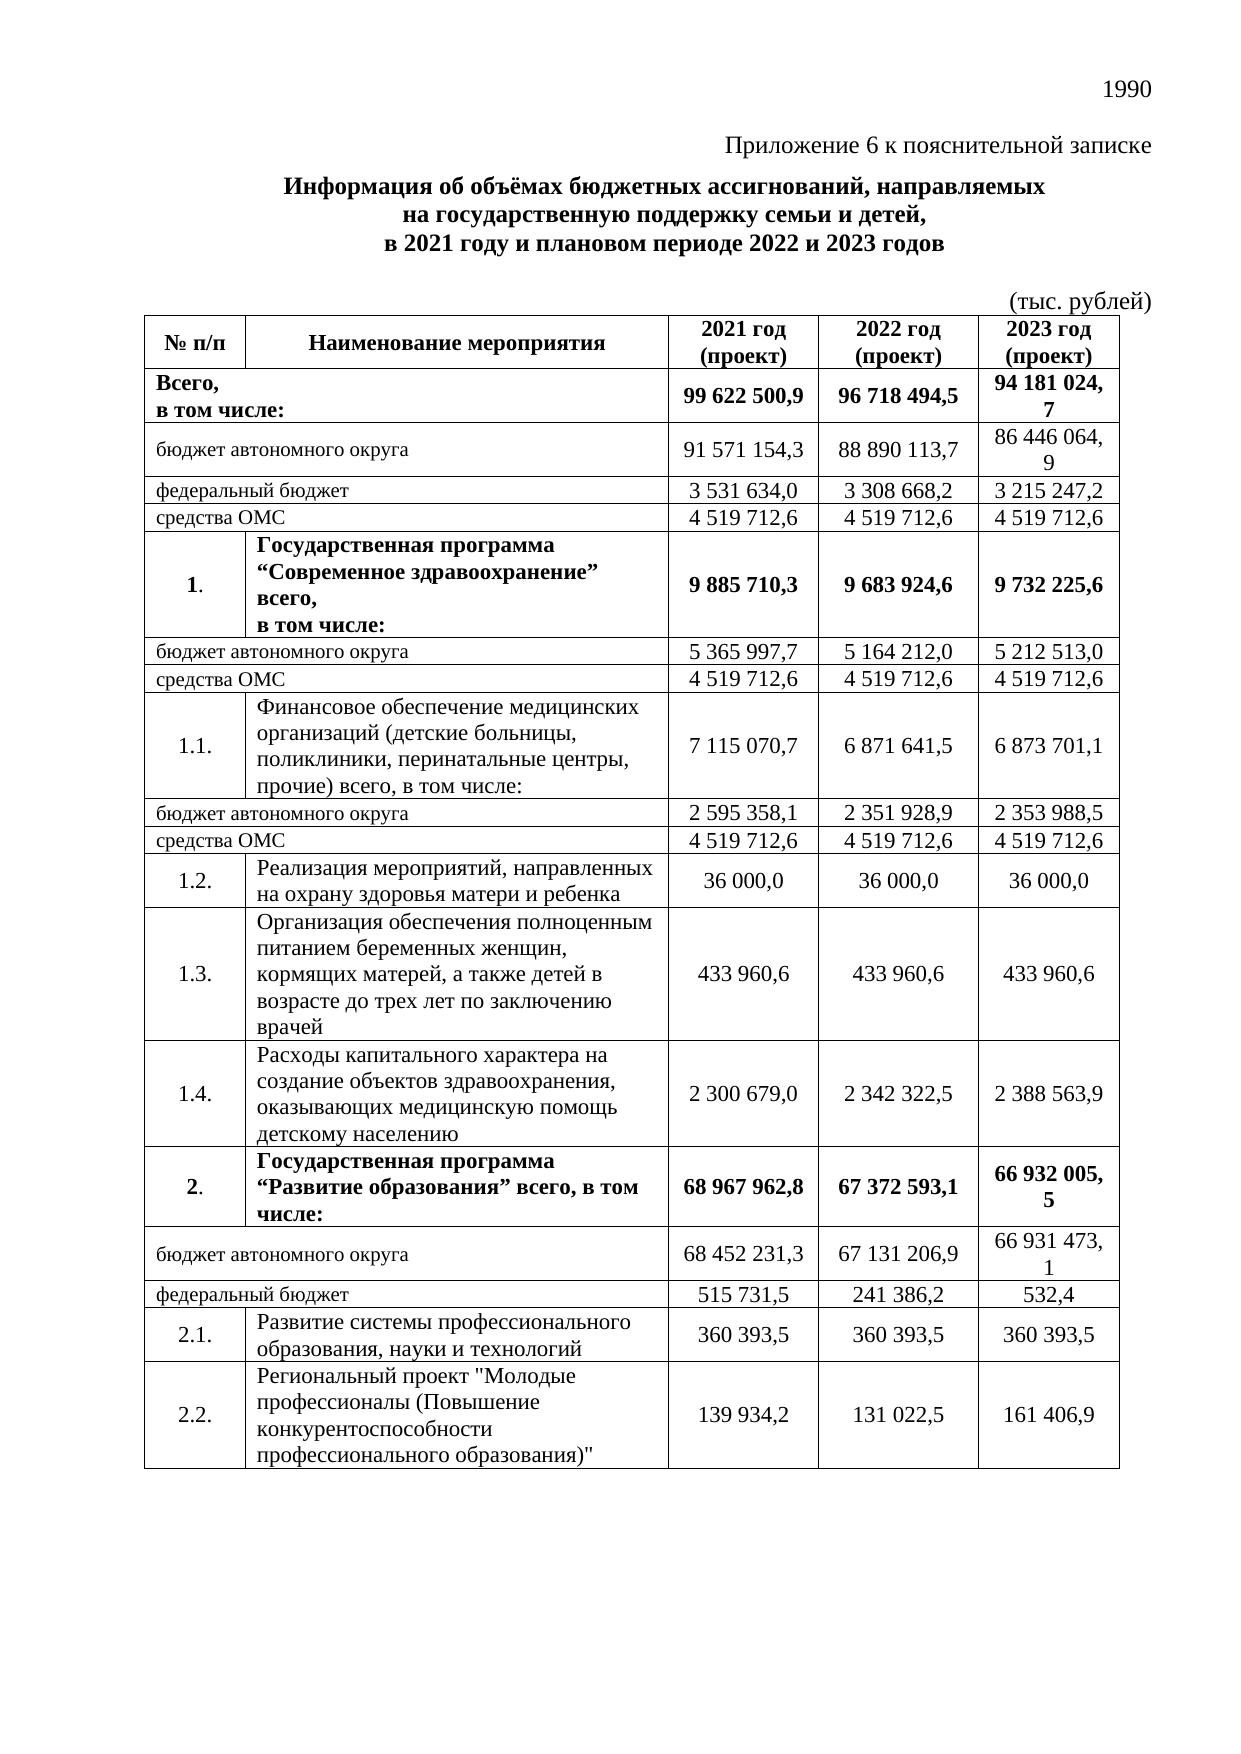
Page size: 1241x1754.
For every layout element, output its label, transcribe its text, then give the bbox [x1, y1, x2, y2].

table_cell 4 519 712,6 [979, 665, 1119, 692]
table_header 2021 год (проект) [669, 316, 818, 368]
table_cell бюджет автономного округа [145, 423, 668, 476]
table_cell 2 300 679,0 [669, 1041, 818, 1146]
table_cell 4 519 712,6 [819, 827, 978, 853]
table_header Наименование мероприятия [246, 316, 668, 368]
table_cell 2 342 322,5 [819, 1041, 978, 1146]
table_cell 241 386,2 [819, 1281, 978, 1307]
table_cell 1.1. [145, 693, 245, 798]
table_cell 3 308 668,2 [819, 477, 978, 503]
text на государственную поддержку семьи и детей, [177, 199, 1152, 228]
table_cell бюджет автономного округа [145, 638, 668, 664]
text Информация об объёмах бюджетных ассигнований, направляемых [177, 171, 1152, 199]
table_cell 4 519 712,6 [819, 665, 978, 692]
table_header № п/п [145, 316, 245, 368]
table_cell 2 595 358,1 [669, 799, 818, 826]
table_cell 68 452 231,3 [669, 1227, 818, 1280]
table_cell Государственная программа “Развитие образования” всего, в том числе: [246, 1147, 668, 1226]
table_cell 161 406,9 [979, 1362, 1119, 1467]
table_cell 4 519 712,6 [979, 827, 1119, 853]
table_cell 67 372 593,1 [819, 1147, 978, 1226]
table_cell 139 934,2 [669, 1362, 818, 1467]
table_cell 2 351 928,9 [819, 799, 978, 826]
table_header 2022 год (проект) [819, 316, 978, 368]
table_header 2023 год (проект) [979, 316, 1119, 368]
table_cell 3 531 634,0 [669, 477, 818, 503]
table_cell 2. [145, 1147, 245, 1226]
table_cell 68 967 962,8 [669, 1147, 818, 1226]
table_cell федеральный бюджет [145, 1281, 668, 1307]
table_cell 5 212 513,0 [979, 638, 1119, 664]
table_cell 86 446 064,9 [979, 423, 1119, 476]
text Приложение 6 к пояснительной записке [177, 131, 1152, 159]
table_cell 131 022,5 [819, 1362, 978, 1467]
table_cell 6 871 641,5 [819, 693, 978, 798]
table_cell 7 115 070,7 [669, 693, 818, 798]
table_cell 1. [145, 532, 245, 637]
table_cell 36 000,0 [669, 854, 818, 907]
table_cell 515 731,5 [669, 1281, 818, 1307]
table_cell федеральный бюджет [145, 477, 668, 503]
table_cell 360 393,5 [669, 1308, 818, 1361]
table_cell 67 131 206,9 [819, 1227, 978, 1280]
table_cell средства ОМС [145, 827, 668, 853]
table_cell 9 885 710,3 [669, 532, 818, 637]
table_cell 360 393,5 [979, 1308, 1119, 1361]
table_cell 2.2. [145, 1362, 245, 1467]
table_cell средства ОМС [145, 665, 668, 692]
table_cell Реализация мероприятий, направленных на охрану здоровья матери и ребенка [246, 854, 668, 907]
table_cell Развитие системы профессионального образования, науки и технологий [246, 1308, 668, 1361]
table_cell 532,4 [979, 1281, 1119, 1307]
table_cell 1.3. [145, 908, 245, 1039]
table_cell 2.1. [145, 1308, 245, 1361]
table_cell Всего, в том числе: [145, 369, 668, 422]
table_cell Финансовое обеспечение медицинских организаций (детские больницы, поликлиники, перинатальные центры, прочие) всего, в том числе: [246, 693, 668, 798]
table_cell 2 388 563,9 [979, 1041, 1119, 1146]
table_cell 4 519 712,6 [819, 504, 978, 531]
table_cell 94 181 024,7 [979, 369, 1119, 422]
table_cell 36 000,0 [979, 854, 1119, 907]
table_cell 433 960,6 [669, 908, 818, 1039]
table_cell бюджет автономного округа [145, 799, 668, 826]
table_cell Государственная программа “Современное здравоохранение” всего, в том числе: [246, 532, 668, 637]
table_cell 99 622 500,9 [669, 369, 818, 422]
table_cell 4 519 712,6 [669, 504, 818, 531]
table_cell средства ОМС [145, 504, 668, 531]
table_cell 9 732 225,6 [979, 532, 1119, 637]
table_cell 3 215 247,2 [979, 477, 1119, 503]
table_cell бюджет автономного округа [145, 1227, 668, 1280]
table_cell 91 571 154,3 [669, 423, 818, 476]
table_cell 9 683 924,6 [819, 532, 978, 637]
table_cell 1.4. [145, 1041, 245, 1146]
table_cell 5 164 212,0 [819, 638, 978, 664]
table_cell 4 519 712,6 [669, 665, 818, 692]
table_cell 360 393,5 [819, 1308, 978, 1361]
table_cell 88 890 113,7 [819, 423, 978, 476]
table_cell 433 960,6 [979, 908, 1119, 1039]
table_cell 4 519 712,6 [669, 827, 818, 853]
text (тыс. рублей) [177, 286, 1152, 314]
table_cell 433 960,6 [819, 908, 978, 1039]
table_cell Расходы капитального характера на создание объектов здравоохранения, оказывающих медицинскую помощь детскому населению [246, 1041, 668, 1146]
table_cell 2 353 988,5 [979, 799, 1119, 826]
table_cell 1.2. [145, 854, 245, 907]
table_cell 66 932 005,5 [979, 1147, 1119, 1226]
table_cell 6 873 701,1 [979, 693, 1119, 798]
table_cell 36 000,0 [819, 854, 978, 907]
table_cell 66 931 473,1 [979, 1227, 1119, 1280]
table_cell Организация обеспечения полноценным питанием беременных женщин, кормящих матерей, а также детей в возрасте до трех лет по заключению врачей [246, 908, 668, 1039]
table_cell 4 519 712,6 [979, 504, 1119, 531]
table_cell 96 718 494,5 [819, 369, 978, 422]
table_cell 5 365 997,7 [669, 638, 818, 664]
table_cell Региональный проект "Молодые профессионалы (Повышение конкурентоспособности профессионального образования)" [246, 1362, 668, 1467]
text в 2021 году и плановом периоде 2022 и 2023 годов [177, 228, 1152, 257]
